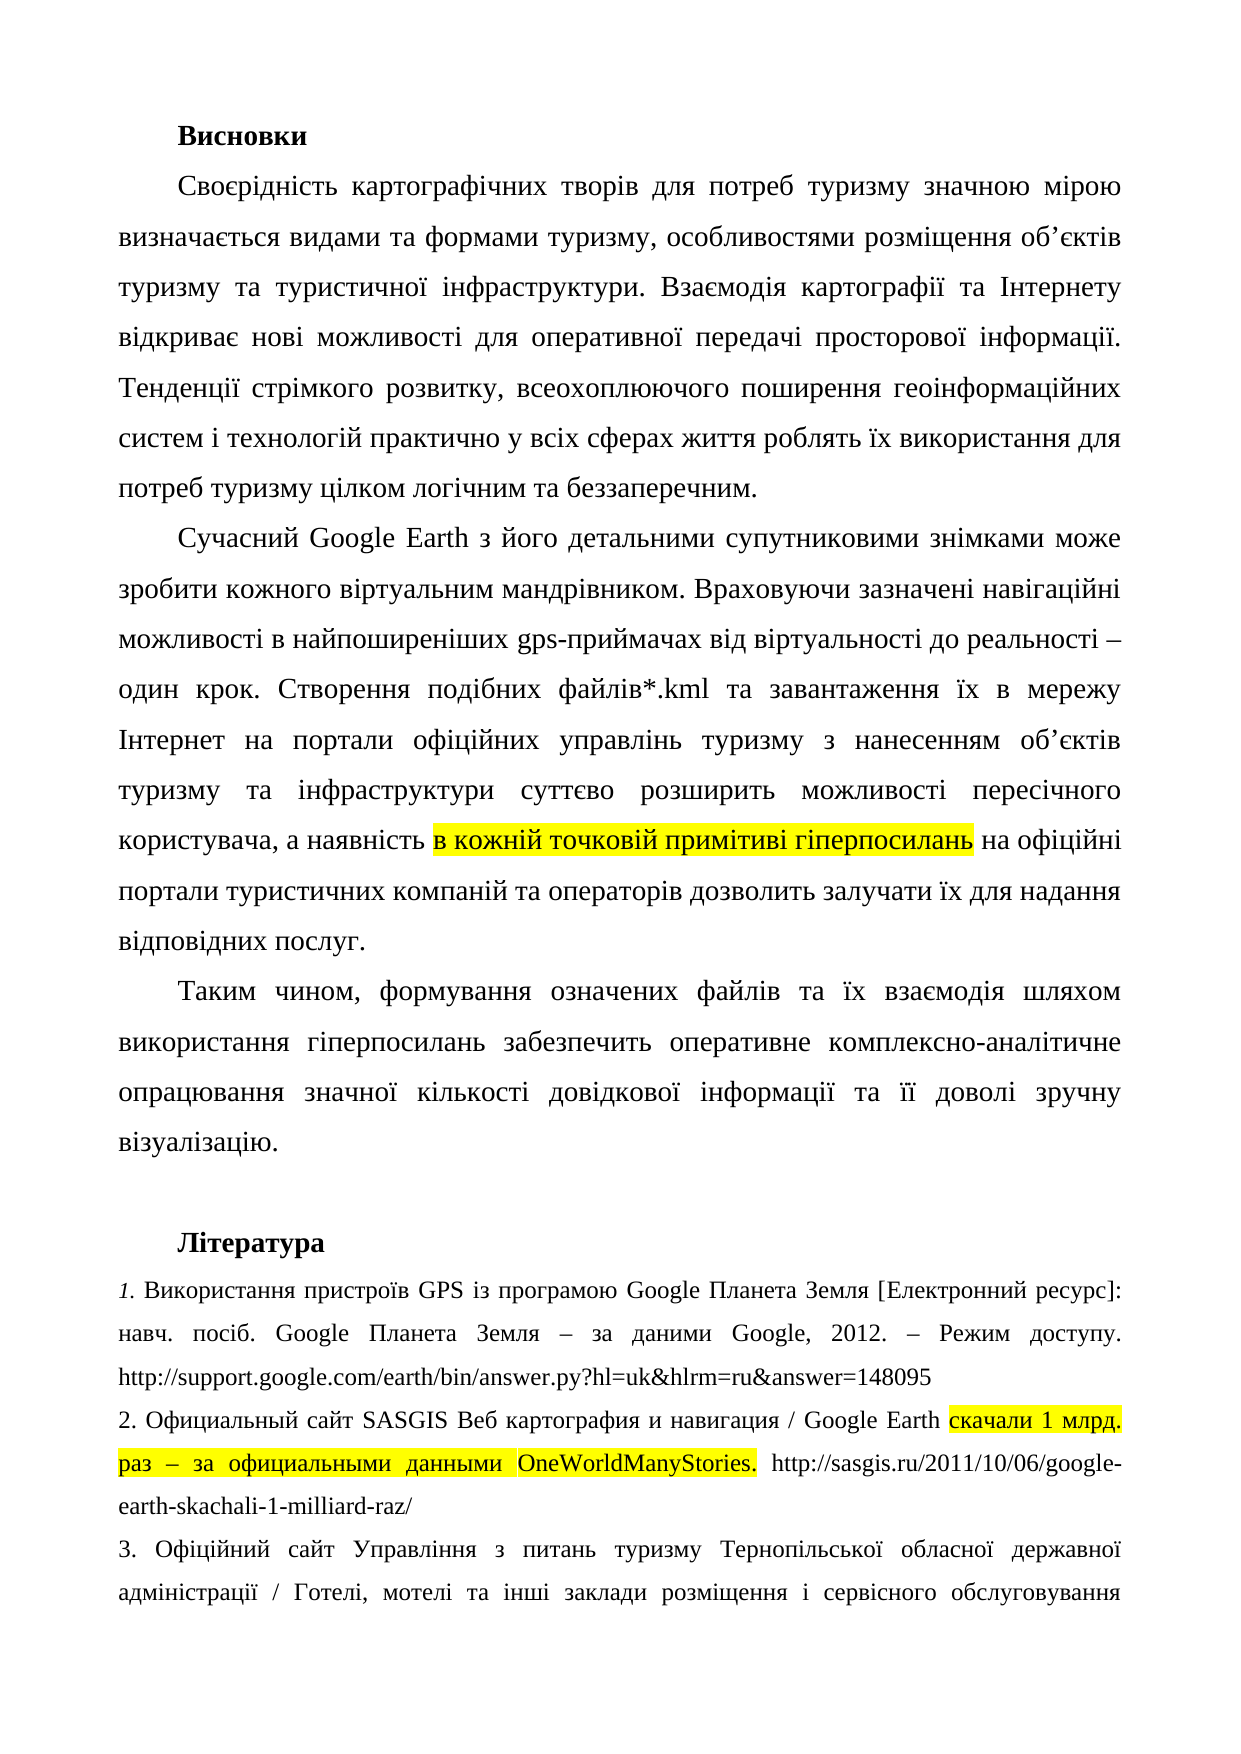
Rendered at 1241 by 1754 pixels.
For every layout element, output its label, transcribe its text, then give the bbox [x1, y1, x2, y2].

text Таким чином, формування означених файлів та їх взаємодія шляхом використання гіперпосилань забезпечить оперативне комплексно-аналітичне опрацювання значної кількості довідкової інформації та її доволі зручну візуалізацію. [118, 973, 1122, 1158]
text Своєрідність картографічних творів для потреб туризму значною мірою визначається видами та формами туризму, особливостями розміщення об’єктів туризму та туристичної інфраструктури. Взаємодія картографії та Інтернету відкриває нові можливості для оперативної передачі просторової інформації. Тенденції стрімкого розвитку, всеохоплюючого поширення геоінформаційних систем і технологій практично у всіх сферах життя роблять їх використання для потреб туризму цілком логічним та беззаперечним. [118, 168, 1122, 504]
text Висновки [118, 118, 1122, 152]
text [118, 1534, 1122, 1606]
text 1. Використання пристроїв GPS із програмою Google Планета Земля [Електронний ресурс]: навч. посіб. Google Планета Земля – за даними Google, 2012. – Режим доступу. http://support.google.com/earth/bin/answer.py?hl=uk&hlrm=ru&answer=148095 [118, 1275, 1122, 1390]
text Сучасний Google Earth з його детальними супутниковими знімками може зробити кожного віртуальним мандрівником. Враховуючи зазначені навігаційні можливості в найпоширеніших gps-приймачах від віртуальності до реальності – один крок. Створення подібних файлів*.kml та завантаження їх в мережу Інтернет на портали офіційних управлінь туризму з нанесенням об’єктів туризму та інфраструктури суттєво розширить можливості пересічного користувача, а наявність в кожній точковій примітиві гіперпосилань на офіційні портали туристичних компаній та операторів дозволить залучати їх для надання відповідних послуг. [118, 521, 1122, 957]
text Література [118, 1225, 1122, 1258]
text 2. Официальный сайт SASGIS Веб картография и навигация / Google Earth скачали 1 млрд. раз – за официальными данными OneWorldManyStories. http://sasgis.ru/2011/10/06/google-earth-skachali-1-milliard-raz/ [118, 1405, 1122, 1520]
